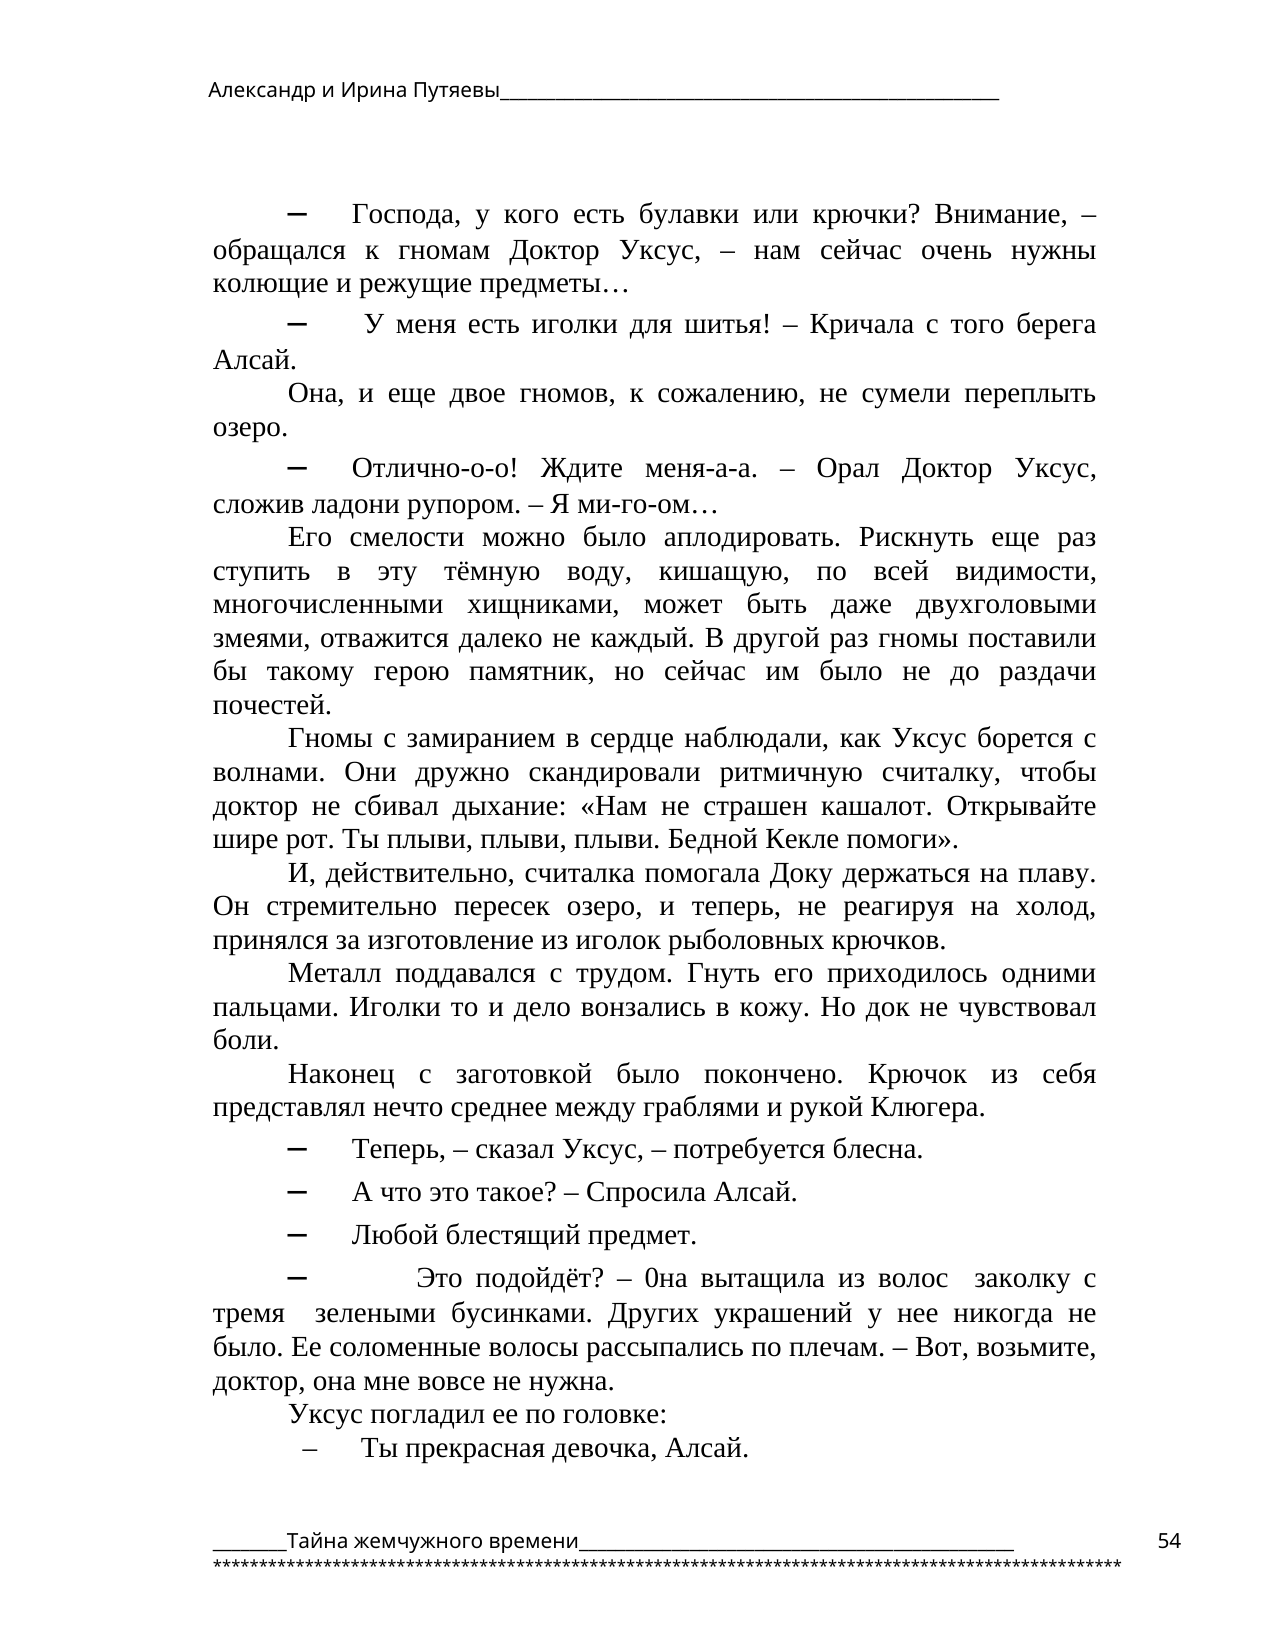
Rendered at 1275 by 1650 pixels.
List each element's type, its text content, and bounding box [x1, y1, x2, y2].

text И, действительно, считалка помогала Доку держаться на плаву. Он стремительно пересек озеро, и теперь, не реагируя на холод, принялся за изготовление из иголок рыболовных крючков. [213, 855, 1097, 955]
text – Ты прекрасная девочка, Алсай. [213, 1430, 1097, 1463]
list У меня есть иголки для шитья! – Кричала с того берега Алсай. [213, 299, 1097, 376]
list Отлично-о-о! Ждите меня-а-а. – Орал Доктор Уксус, сложив ладони рупором. – Я ми-го-ом… [213, 443, 1097, 519]
text Уксус погладил ее по головке: [213, 1396, 1097, 1430]
text Наконец с заготовкой было покончено. Крючок из себя представлял нечто среднее между граблями и рукой Клюгера. [213, 1056, 1097, 1123]
text Металл поддавался с трудом. Гнуть его приходилось одними пальцами. Иголки то и дело вонзались в кожу. Но док не чувствовал боли. [213, 955, 1097, 1056]
text Гномы с замиранием в сердце наблюдали, как Уксус борется с волнами. Они дружно скандировали ритмичную считалку, чтобы доктор не сбивал дыхание: «Нам не страшен кашалот. Открывайте шире рот. Ты плыви, плыви, плыви. Бедной Кекле помоги». [213, 721, 1097, 855]
list Теперь, – сказал Уксус, – потребуется блесна. [213, 1123, 1097, 1166]
list Господа, у кого есть булавки или крючки? Внимание, – обращался к гномам Доктор Уксус, – нам сейчас очень нужны колющие и режущие предметы… [213, 189, 1097, 299]
list Это подойдёт? – 0на вытащила из волос заколку с тремя зелеными бусинками. Других украшений у нее никогда не было. Ее соломенные волосы рассыпались по плечам. – Вот, возьмите, доктор, она мне вовсе не нужна. [213, 1252, 1097, 1396]
text Она, и еще двое гномов, к сожалению, не сумели переплыть озеро. [213, 376, 1097, 443]
list А что это такое? – Спросила Алсай. [213, 1166, 1097, 1209]
list Любой блестящий предмет. [213, 1209, 1097, 1252]
text Его смелости можно было аплодировать. Рискнуть еще раз ступить в эту тёмную воду, кишащую, по всей видимости, многочисленными хищниками, может быть даже двухголовыми змеями, отважится далеко не каждый. В другой раз гномы поставили бы такому герою памятник, но сейчас им было не до раздачи почестей. [213, 519, 1097, 721]
